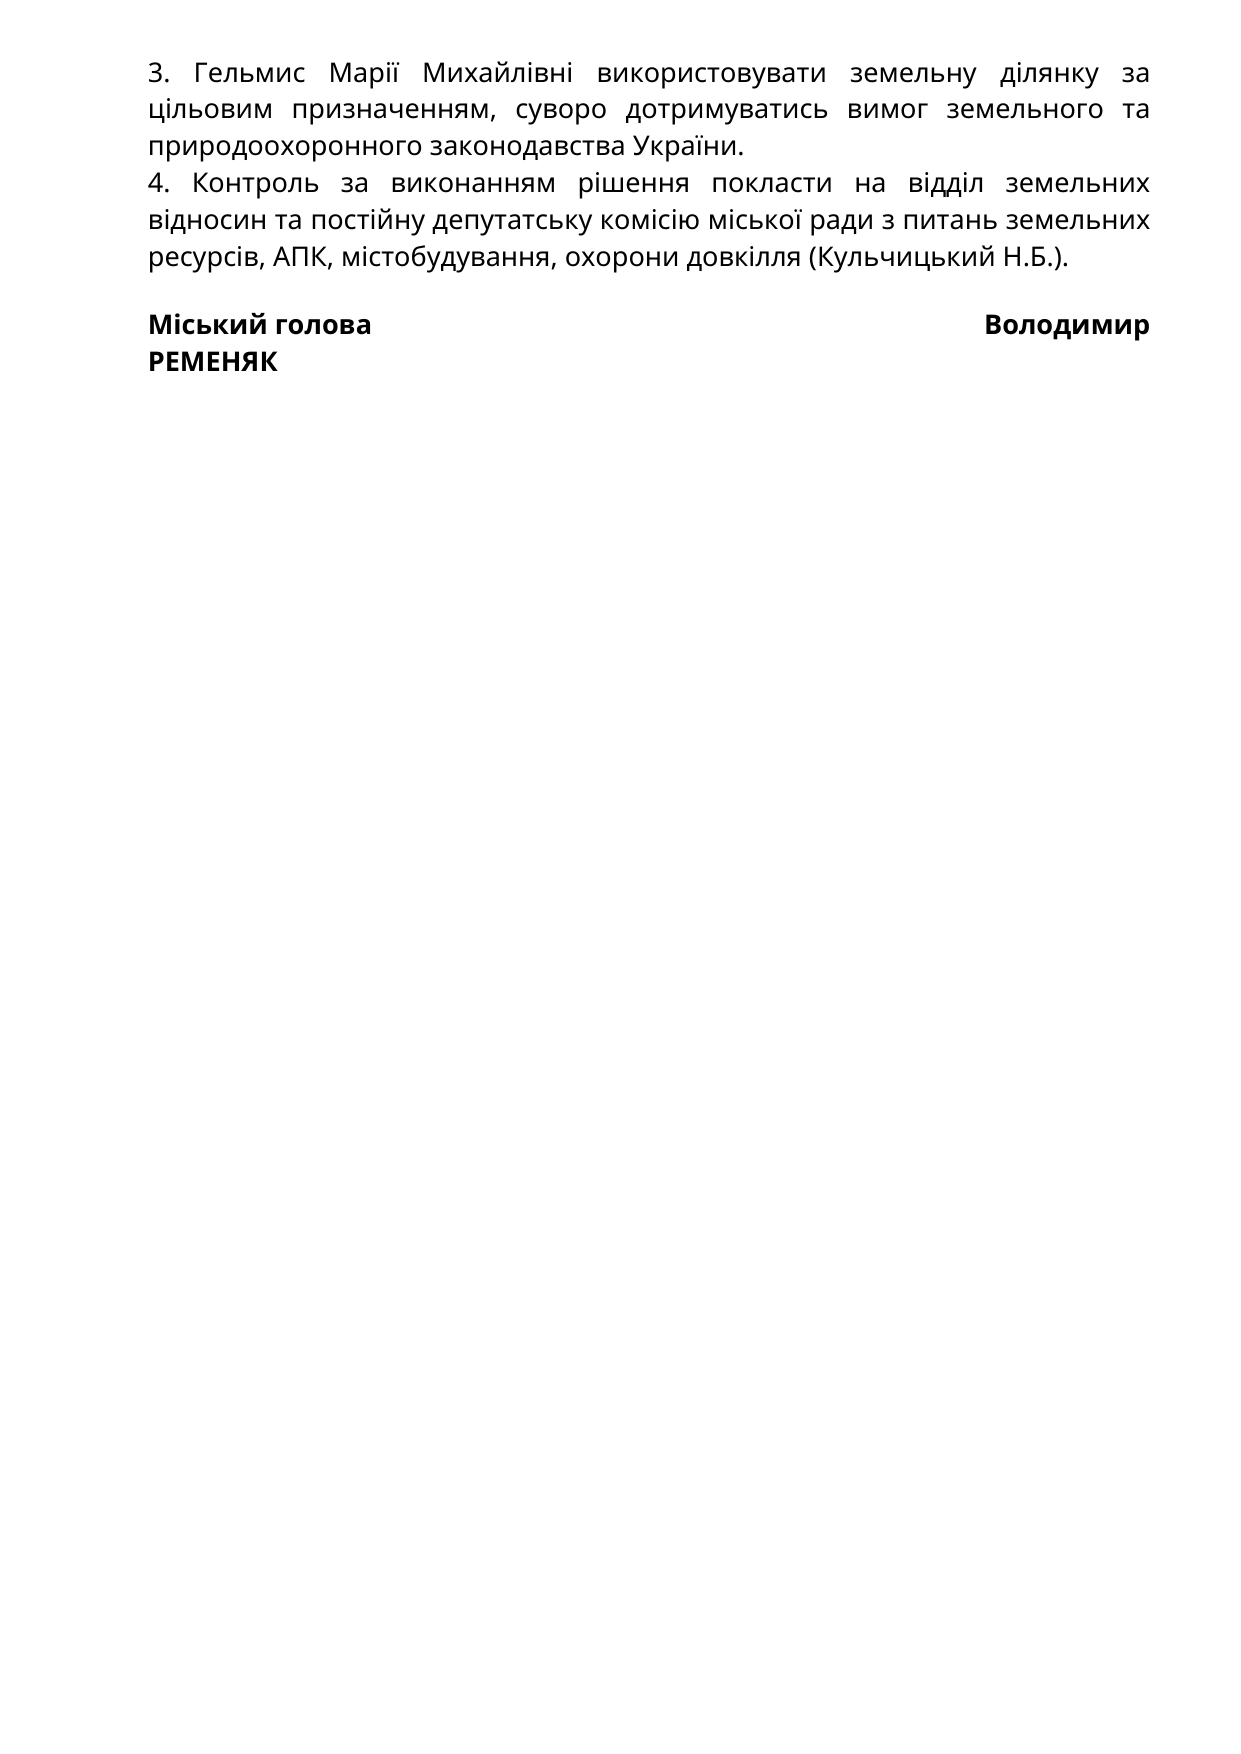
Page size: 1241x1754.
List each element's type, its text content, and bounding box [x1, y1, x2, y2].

text 3. Гельмис Марії Михайлівні використовувати земельну ділянку за цільовим призначенням, суворо дотримуватись вимог земельного та природоохоронного законодавства України. [148, 53, 1152, 164]
text 4. Контроль за виконанням рішення покласти на відділ земельних відносин та постійну депутатську комісію міської ради з питань земельних ресурсів, АПК, містобудування, охорони довкілля (Кульчицький Н.Б.). [148, 164, 1152, 274]
text Міський голова Володимир РЕМЕНЯК [148, 306, 1152, 379]
